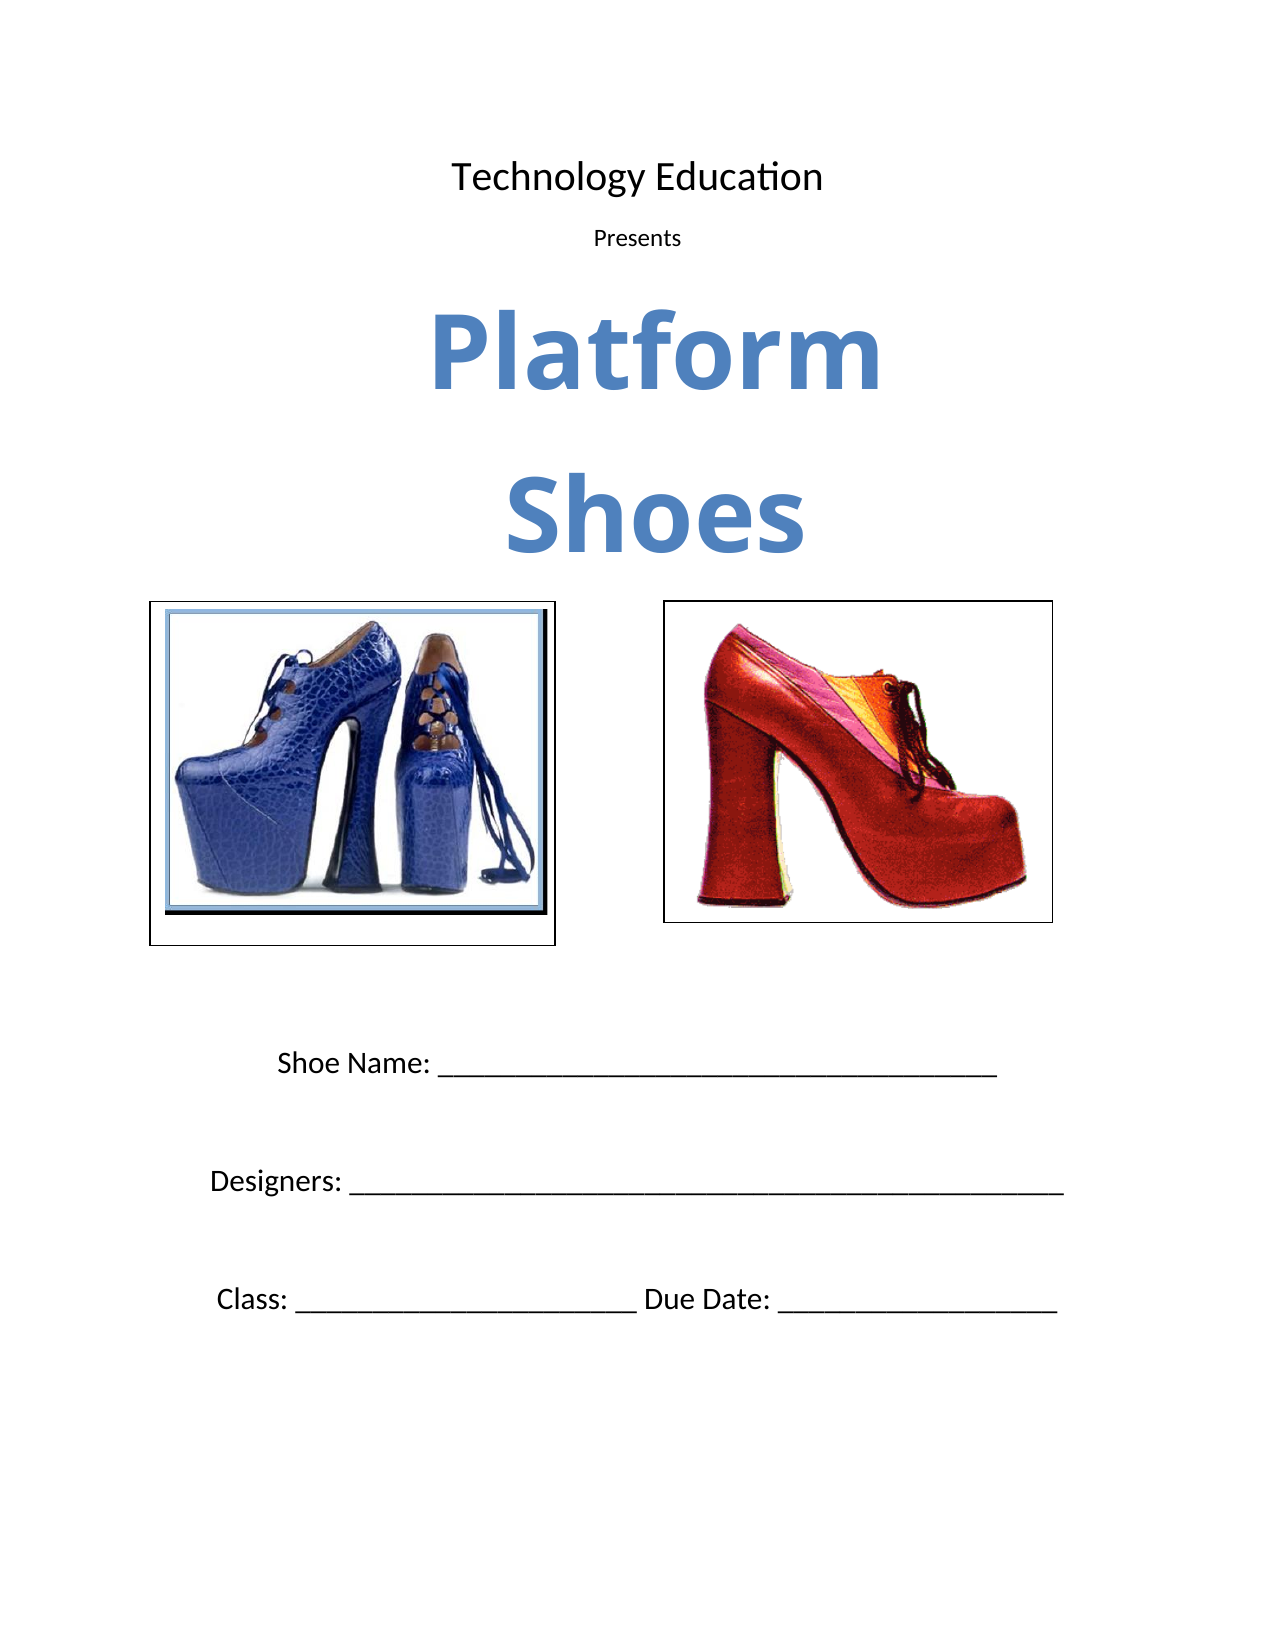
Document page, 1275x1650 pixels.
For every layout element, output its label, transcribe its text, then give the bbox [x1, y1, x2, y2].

text Technology Education [150, 150, 1125, 201]
text Shoe Name: ____________________________________ [150, 1043, 1125, 1081]
text Class: ______________________ Due Date: __________________ [150, 1279, 1125, 1317]
picture [679, 608, 1034, 916]
picture [165, 609, 548, 915]
text Designers: ______________________________________________ [150, 1161, 1125, 1199]
text Presents [150, 222, 1125, 252]
